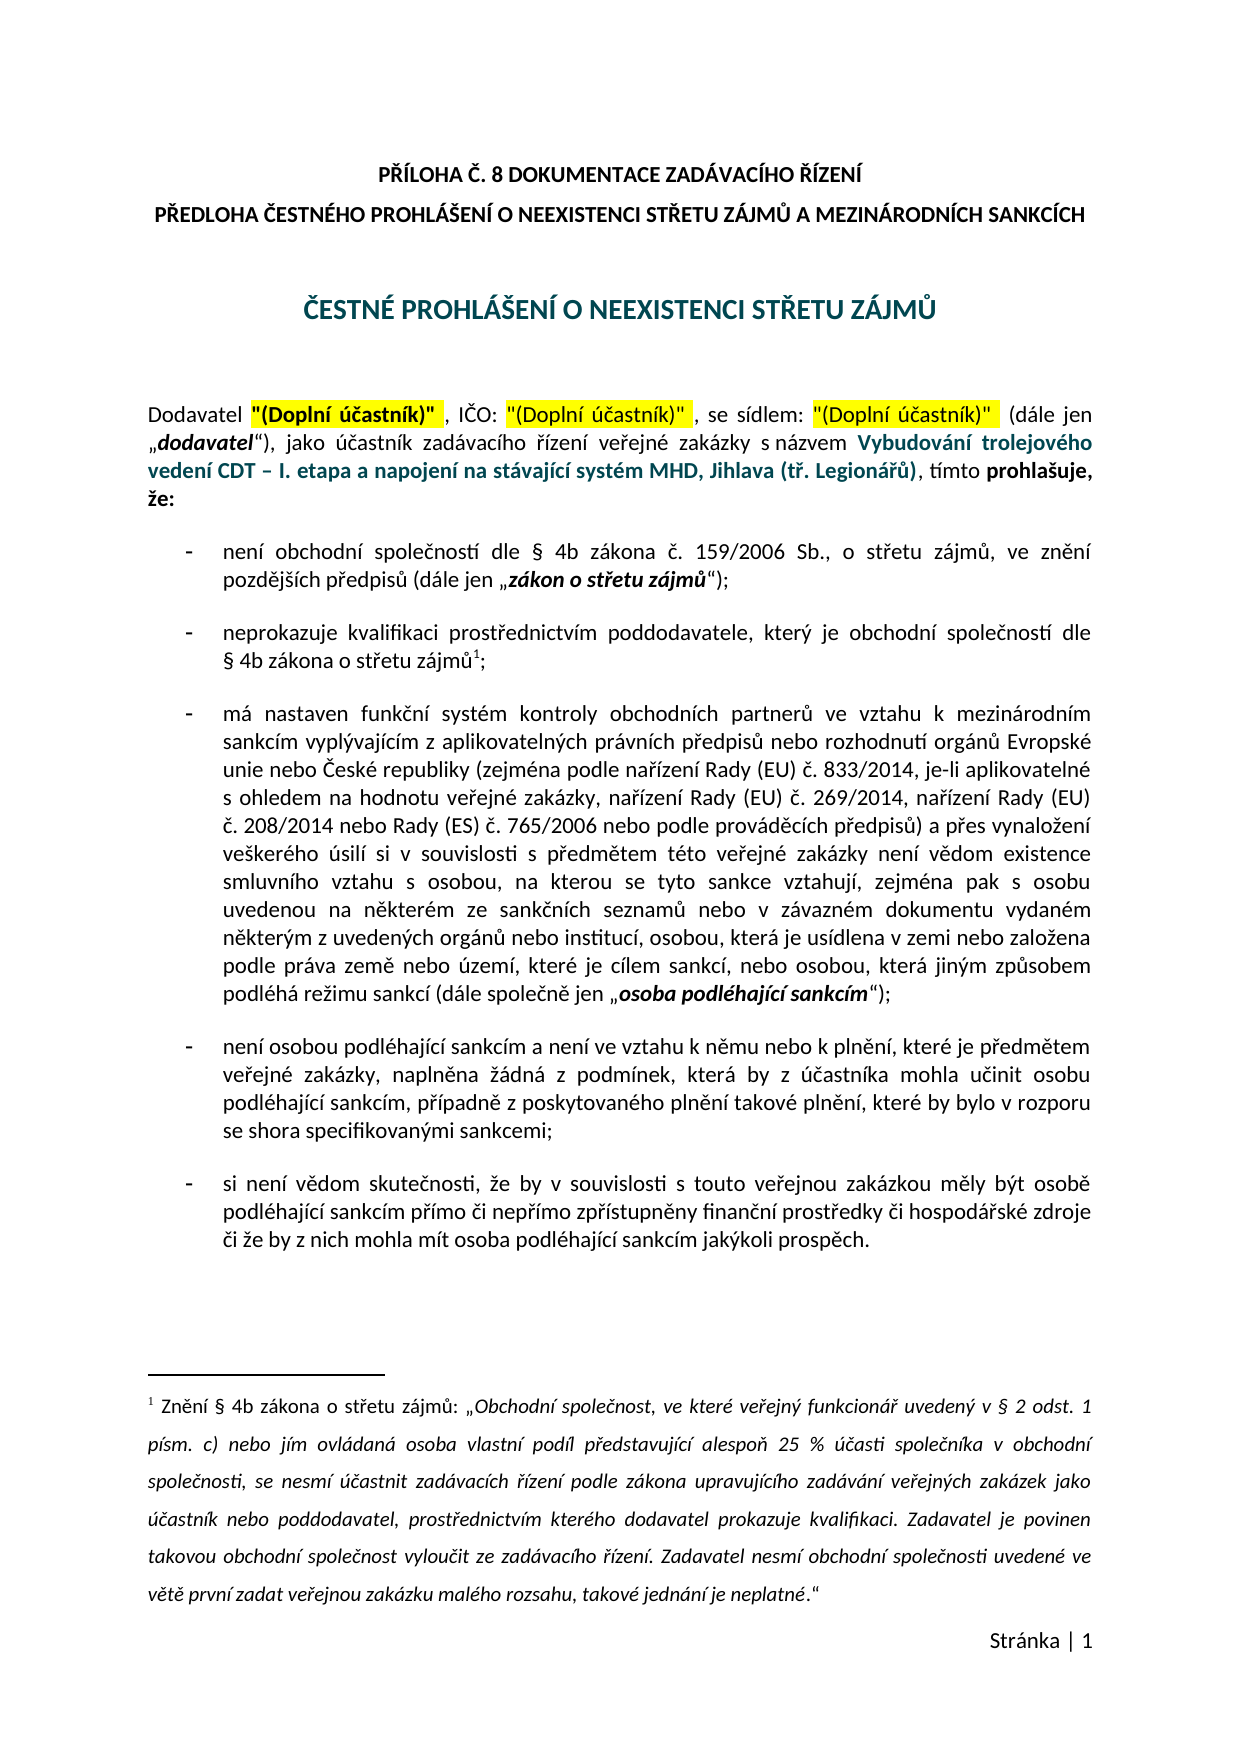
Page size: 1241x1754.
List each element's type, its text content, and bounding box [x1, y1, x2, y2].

text Předloha čestného prohlášení o NEEXISTENCI STŘETU ZÁJMŮ a mezinárodních sankcích [148, 201, 1093, 229]
list neprokazuje kvalifikaci prostřednictvím poddodavatele, který je obchodní společností dle § 4b zákona o střetu zájmů; [185, 618, 1093, 674]
list si není vědom skutečnosti, že by v souvislosti s touto veřejnou zakázkou měly být osobě podléhající sankcím přímo či nepřímo zpřístupněny finanční prostředky či hospodářské zdroje či že by z nich mohla mít osoba podléhající sankcím jakýkoli prospěch. [185, 1169, 1093, 1253]
text Dodavatel , IČO: , se sídlem: (dále jen „dodavatel“), jako účastník zadávacího řízení veřejné zakázky s názvem Vybudování trolejového vedení CDT – I. etapa a napojení na stávající systém MHD, Jihlava (tř. Legionářů), tímto prohlašuje, že: [148, 400, 1093, 512]
list není obchodní společností dle § 4b zákona č. 159/2006 Sb., o střetu zájmů, ve znění pozdějších předpisů (dále jen „zákon o střetu zájmů“); [185, 537, 1093, 593]
text Příloha č. 8 dokumentace zadávacího řízení [148, 160, 1093, 188]
list má nastaven funkční systém kontroly obchodních partnerů ve vztahu k mezinárodním sankcím vyplývajícím z aplikovatelných právních předpisů nebo rozhodnutí orgánů Evropské unie nebo České republiky (zejména podle nařízení Rady (EU) č. 833/2014, je-li aplikovatelné s ohledem na hodnotu veřejné zakázky, nařízení Rady (EU) č. 269/2014, nařízení Rady (EU) č. 208/2014 nebo Rady (ES) č. 765/2006 nebo podle prováděcích předpisů) a přes vynaložení veškerého úsilí si v souvislosti s předmětem této veřejné zakázky není vědom existence smluvního vztahu s osobou, na kterou se tyto sankce vztahují, zejména pak s osobu uvedenou na některém ze sankčních seznamů nebo v závazném dokumentu vydaném některým z uvedených orgánů nebo institucí, osobou, která je usídlena v zemi nebo založena podle práva země nebo území, které je cílem sankcí, nebo osobou, která jiným způsobem podléhá režimu sankcí (dále společně jen „osoba podléhající sankcím“); [185, 699, 1093, 1007]
text čestné prohlášení o NEEXISTENCI STŘETU ZÁJMŮ [148, 291, 1093, 327]
list není osobou podléhající sankcím a není ve vztahu k němu nebo k plnění, které je předmětem veřejné zakázky, naplněna žádná z podmínek, která by z účastníka mohla učinit osobu podléhající sankcím, případně z poskytovaného plnění takové plnění, které by bylo v rozporu se shora specifikovanými sankcemi; [185, 1032, 1093, 1144]
